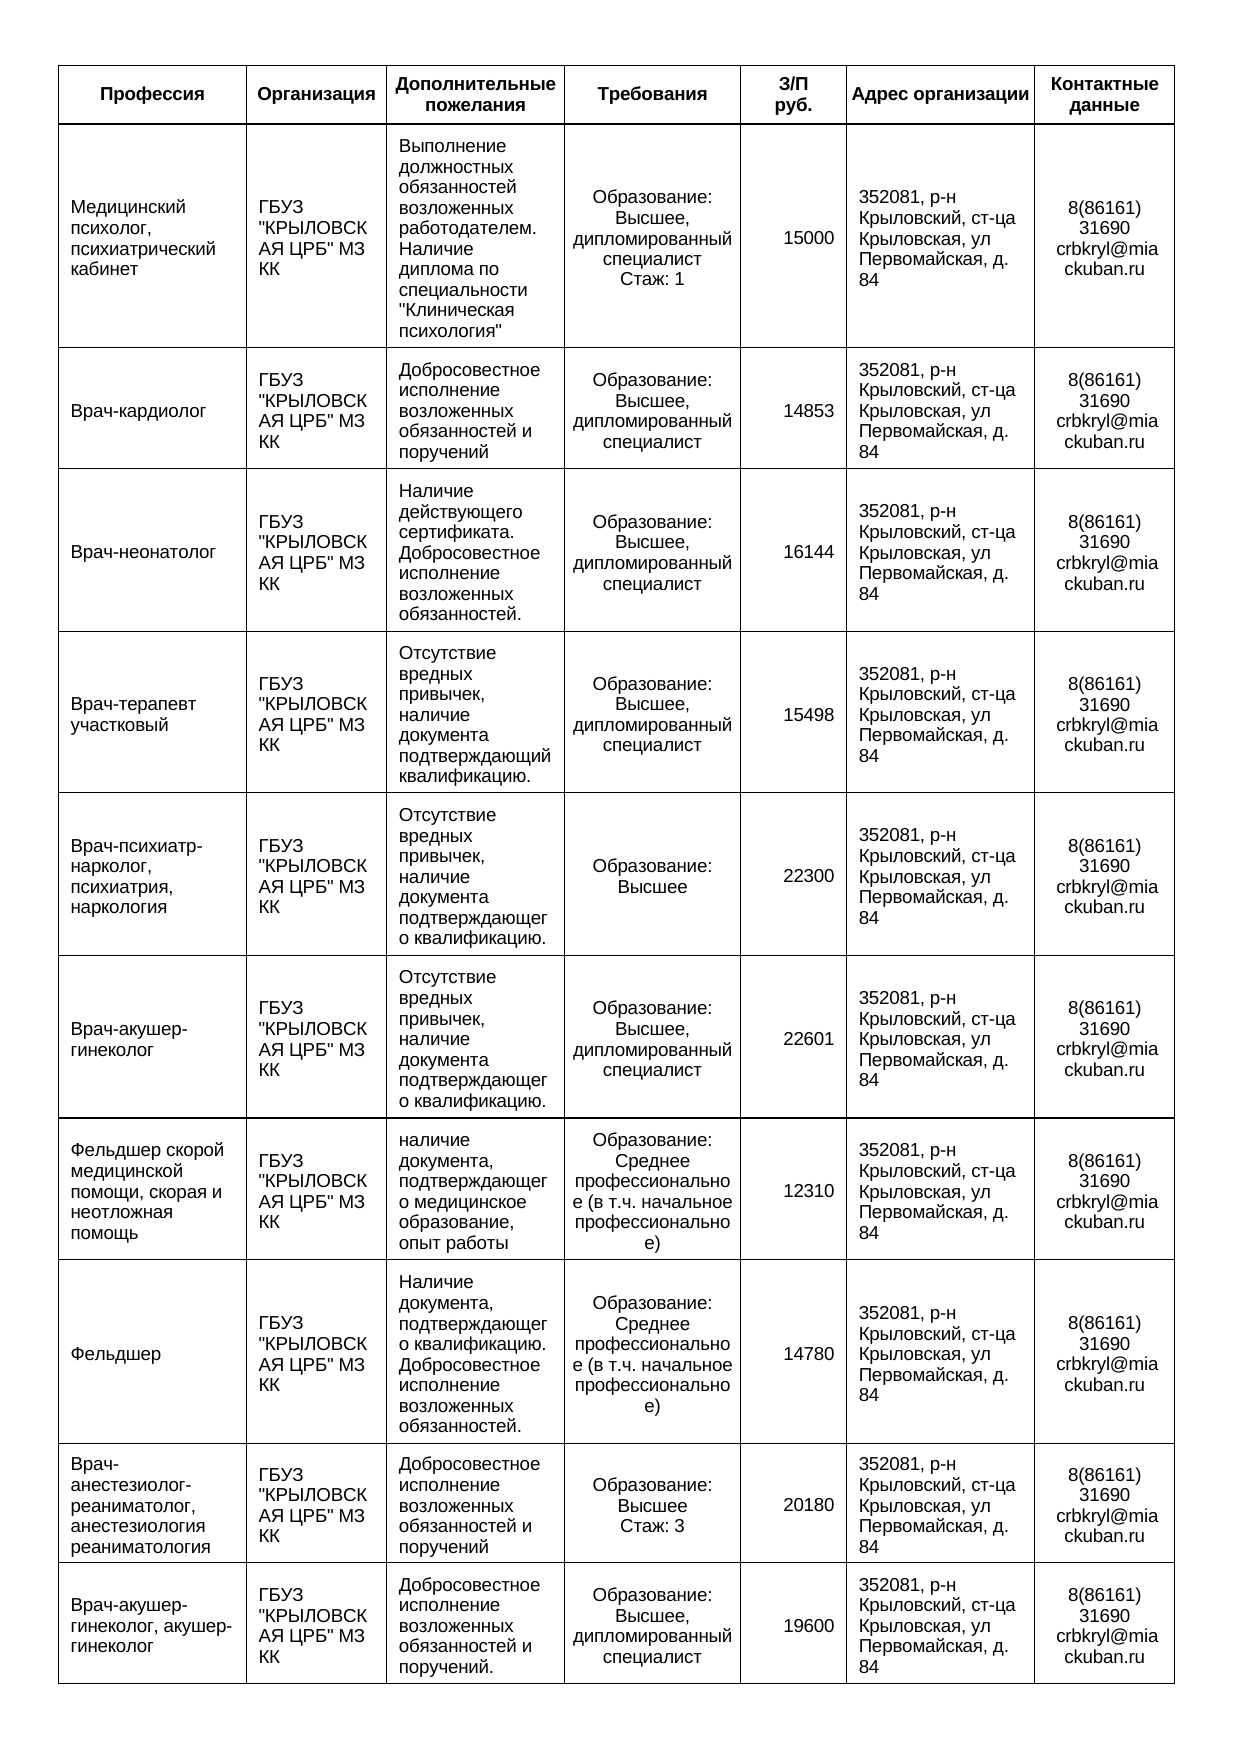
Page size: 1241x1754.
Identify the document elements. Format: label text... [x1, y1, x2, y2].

table_cell 22300 [741, 793, 846, 954]
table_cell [1035, 125, 1174, 347]
table_cell Наличие действующего сертификата. Добросовестное исполнение возложенных обязанностей. [387, 469, 564, 631]
table_cell ГБУЗ "КРЫЛОВСКАЯ ЦРБ" МЗ КК [247, 1444, 386, 1562]
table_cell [847, 125, 1034, 347]
table_cell Образование: Высшее [565, 793, 740, 954]
table_header Организация [247, 66, 386, 123]
table_cell 8(86161) 31690 crbkryl@miackuban.ru [1035, 1119, 1174, 1259]
table_cell 352081, р-н Крыловский, ст-ца Крыловская, ул Первомайская, д. 84 [847, 956, 1034, 1117]
table_cell Врач-терапевт участковый [59, 632, 246, 792]
table_cell 352081, р-н Крыловский, ст-ца Крыловская, ул Первомайская, д. 84 [847, 469, 1034, 631]
table_cell ГБУЗ "КРЫЛОВСКАЯ ЦРБ" МЗ КК [247, 469, 386, 631]
table_cell 352081, р-н Крыловский, ст-ца Крыловская, ул Первомайская, д. 84 [847, 1260, 1034, 1443]
table_cell Врач-акушер-гинеколог, акушер-гинеколог [59, 1563, 246, 1683]
table_cell 8(86161) 31690 crbkryl@miackuban.ru [1035, 1260, 1174, 1443]
table_cell 19600 [741, 1563, 846, 1683]
table_cell наличие документа, подтверждающего медицинское образование, опыт работы [387, 1119, 564, 1259]
table_cell Образование: Высшее, дипломированный специалист [565, 469, 740, 631]
table_cell 14853 [741, 348, 846, 468]
table_header Адрес организации [847, 66, 1034, 123]
table_cell ГБУЗ "КРЫЛОВСКАЯ ЦРБ" МЗ КК [247, 1260, 386, 1443]
table_cell 22601 [741, 956, 846, 1117]
table_cell 15498 [741, 632, 846, 792]
table_cell Наличие документа, подтверждающего квалификацию. Добросовестное исполнение возложенных обязанностей. [387, 1260, 564, 1443]
table_cell Образование: Среднее профессиональное (в т.ч. начальное профессиональное) [565, 1260, 740, 1443]
table_cell ГБУЗ "КРЫЛОВСКАЯ ЦРБ" МЗ КК [247, 348, 386, 468]
table_header Требования [565, 66, 740, 123]
table_cell Врач-кардиолог [59, 348, 246, 468]
table_cell 8(86161) 31690 crbkryl@miackuban.ru [1035, 469, 1174, 631]
table_cell ГБУЗ "КРЫЛОВСКАЯ ЦРБ" МЗ КК [247, 956, 386, 1117]
table_cell 8(86161) 31690 crbkryl@miackuban.ru [1035, 632, 1174, 792]
table_cell Образование: Высшее, дипломированный специалист Стаж: 1 [565, 125, 740, 347]
table_cell Медицинский психолог, психиатрический кабинет [59, 125, 246, 347]
table_cell Отсутствие вредных привычек, наличие документа подтверждающий квалификацию. [387, 632, 564, 792]
table_cell Образование: Высшее, дипломированный специалист [565, 956, 740, 1117]
table_cell 8(86161) 31690 crbkryl@miackuban.ru [1035, 956, 1174, 1117]
table_cell Врач-анестезиолог-реаниматолог, анестезиология реаниматология [59, 1444, 246, 1562]
table_cell Врач-психиатр-нарколог, психиатрия, наркология [59, 793, 246, 954]
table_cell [247, 125, 386, 347]
table_cell 12310 [741, 1119, 846, 1259]
table_header З/П руб. [741, 66, 846, 123]
table_cell Фельдшер скорой медицинской помощи, скорая и неотложная помощь [59, 1119, 246, 1259]
table_cell Образование: Высшее, дипломированный специалист [565, 348, 740, 468]
table_cell 15000 [741, 125, 846, 347]
table_cell Образование: Высшее, дипломированный специалист [565, 632, 740, 792]
table_cell 14780 [741, 1260, 846, 1443]
table_cell Образование: Высшее Стаж: 3 [565, 1444, 740, 1562]
table_cell 16144 [741, 469, 846, 631]
table_header Дополнительные пожелания [387, 66, 564, 123]
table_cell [247, 1563, 386, 1683]
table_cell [1035, 1563, 1174, 1683]
table_cell ГБУЗ "КРЫЛОВСКАЯ ЦРБ" МЗ КК [247, 793, 386, 954]
table_cell Образование: Высшее, дипломированный специалист [565, 1563, 740, 1683]
table_cell 352081, р-н Крыловский, ст-ца Крыловская, ул Первомайская, д. 84 [847, 1444, 1034, 1562]
table_cell Добросовестное исполнение возложенных обязанностей и поручений [387, 1444, 564, 1562]
table_cell Выполнение должностных обязанностей возложенных работодателем. Наличие диплома по специальности "Клиническая психология" [387, 125, 564, 347]
table_cell Фельдшер [59, 1260, 246, 1443]
table_cell Врач-акушер-гинеколог [59, 956, 246, 1117]
table_cell 8(86161) 31690 crbkryl@miackuban.ru [1035, 1444, 1174, 1562]
table_cell 8(86161) 31690 crbkryl@miackuban.ru [1035, 793, 1174, 954]
table_cell 352081, р-н Крыловский, ст-ца Крыловская, ул Первомайская, д. 84 [847, 632, 1034, 792]
table_cell Добросовестное исполнение возложенных обязанностей и поручений. [387, 1563, 564, 1683]
table_cell 20180 [741, 1444, 846, 1562]
table_cell Образование: Среднее профессиональное (в т.ч. начальное профессиональное) [565, 1119, 740, 1259]
table_cell Отсутствие вредных привычек, наличие документа подтверждающего квалификацию. [387, 956, 564, 1117]
table_cell ГБУЗ "КРЫЛОВСКАЯ ЦРБ" МЗ КК [247, 632, 386, 792]
table_cell Отсутствие вредных привычек, наличие документа подтверждающего квалификацию. [387, 793, 564, 954]
table_cell ГБУЗ "КРЫЛОВСКАЯ ЦРБ" МЗ КК [247, 1119, 386, 1259]
table_header Контактные данные [1035, 66, 1174, 123]
table_cell 8(86161) 31690 crbkryl@miackuban.ru [1035, 348, 1174, 468]
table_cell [847, 1563, 1034, 1683]
table_cell 352081, р-н Крыловский, ст-ца Крыловская, ул Первомайская, д. 84 [847, 793, 1034, 954]
table_cell Добросовестное исполнение возложенных обязанностей и поручений [387, 348, 564, 468]
table_header Профессия [59, 66, 246, 123]
table_cell 352081, р-н Крыловский, ст-ца Крыловская, ул Первомайская, д. 84 [847, 1119, 1034, 1259]
table_cell 352081, р-н Крыловский, ст-ца Крыловская, ул Первомайская, д. 84 [847, 348, 1034, 468]
table_cell Врач-неонатолог [59, 469, 246, 631]
